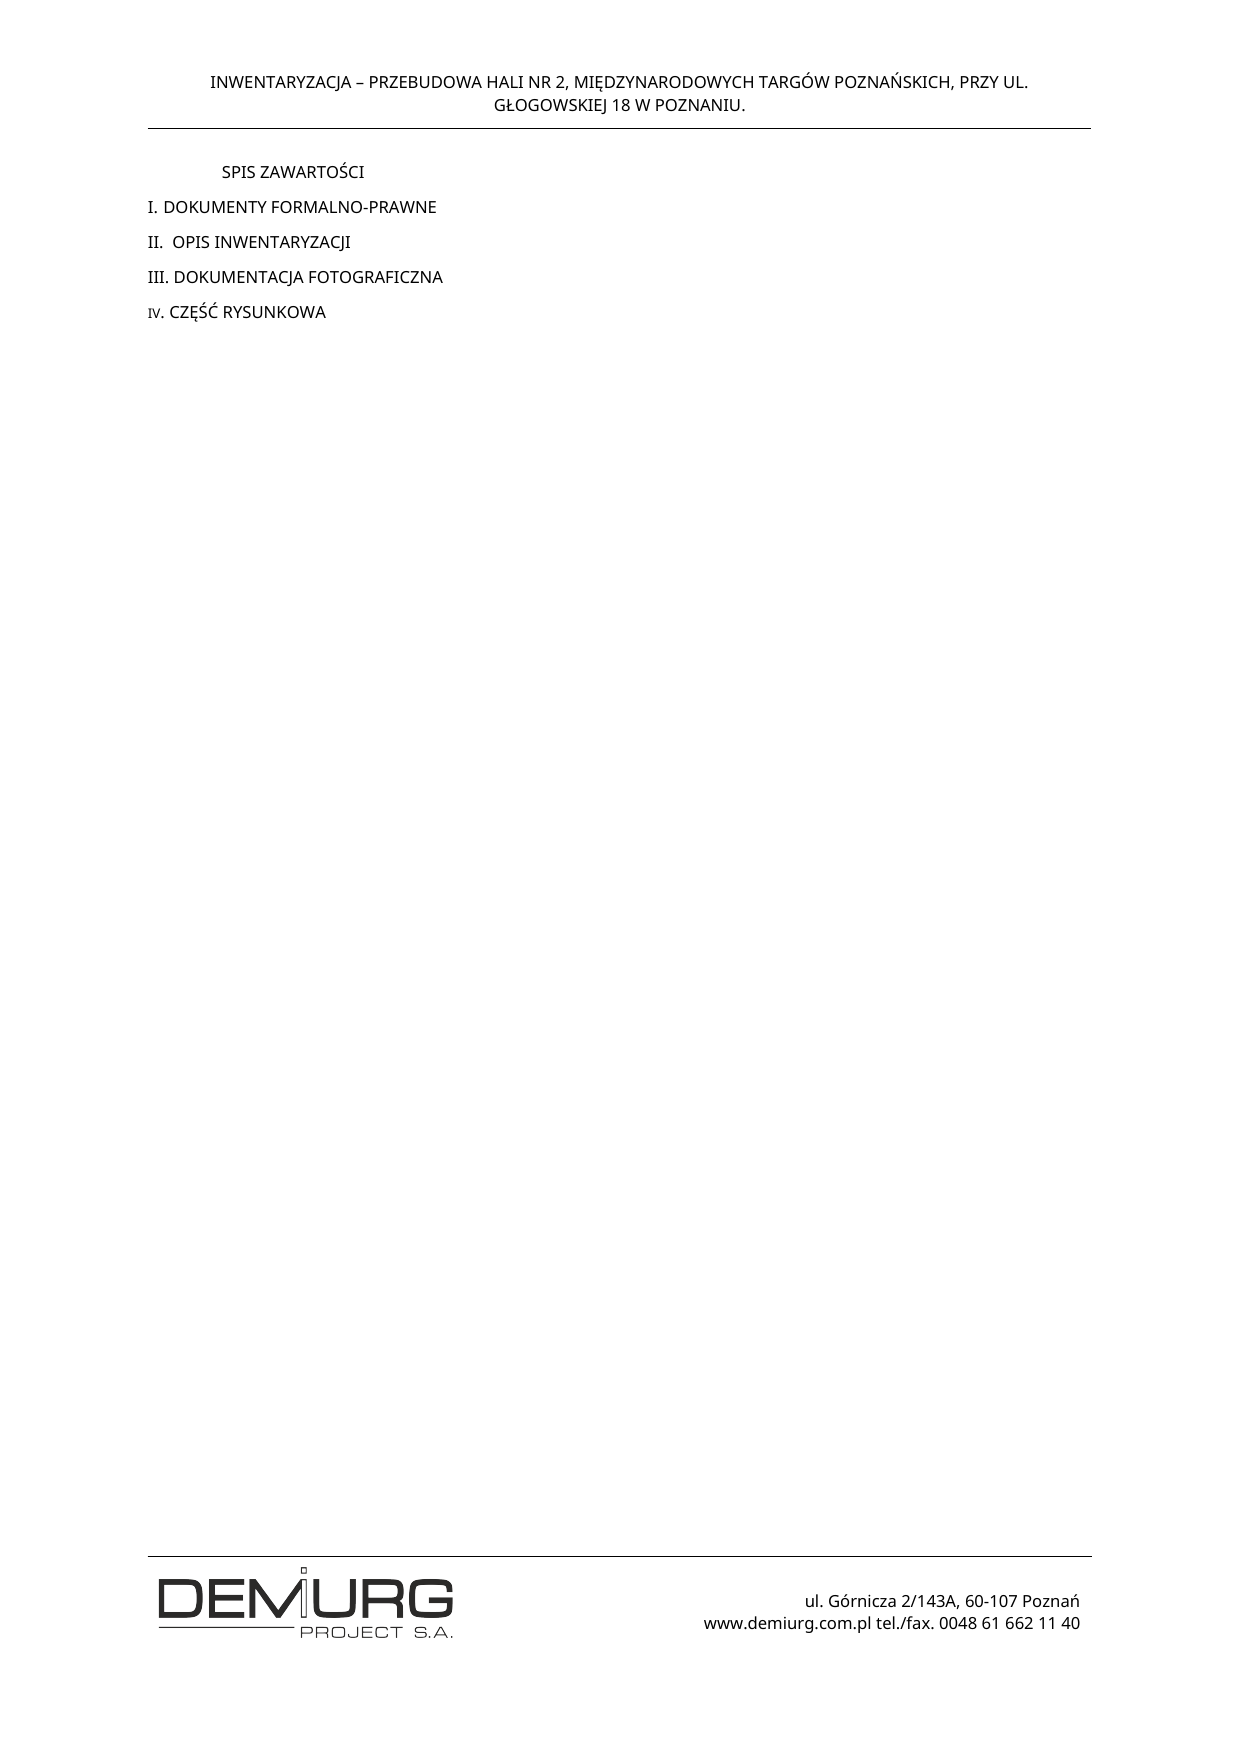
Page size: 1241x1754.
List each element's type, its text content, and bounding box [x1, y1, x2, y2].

text iv. CZĘŚĆ RYSUNKOWA [148, 301, 1092, 324]
text I. DOKUMENTY FORMALNO-PRAWNE [148, 195, 1092, 218]
text SPIS ZAWARTOŚCI [148, 160, 1092, 183]
picture [158, 1567, 453, 1638]
text II. OPIS INWENTARYZACJI [148, 231, 1092, 253]
text III. DOKUMENTACJA FOTOGRAFICZNA [148, 266, 1092, 288]
